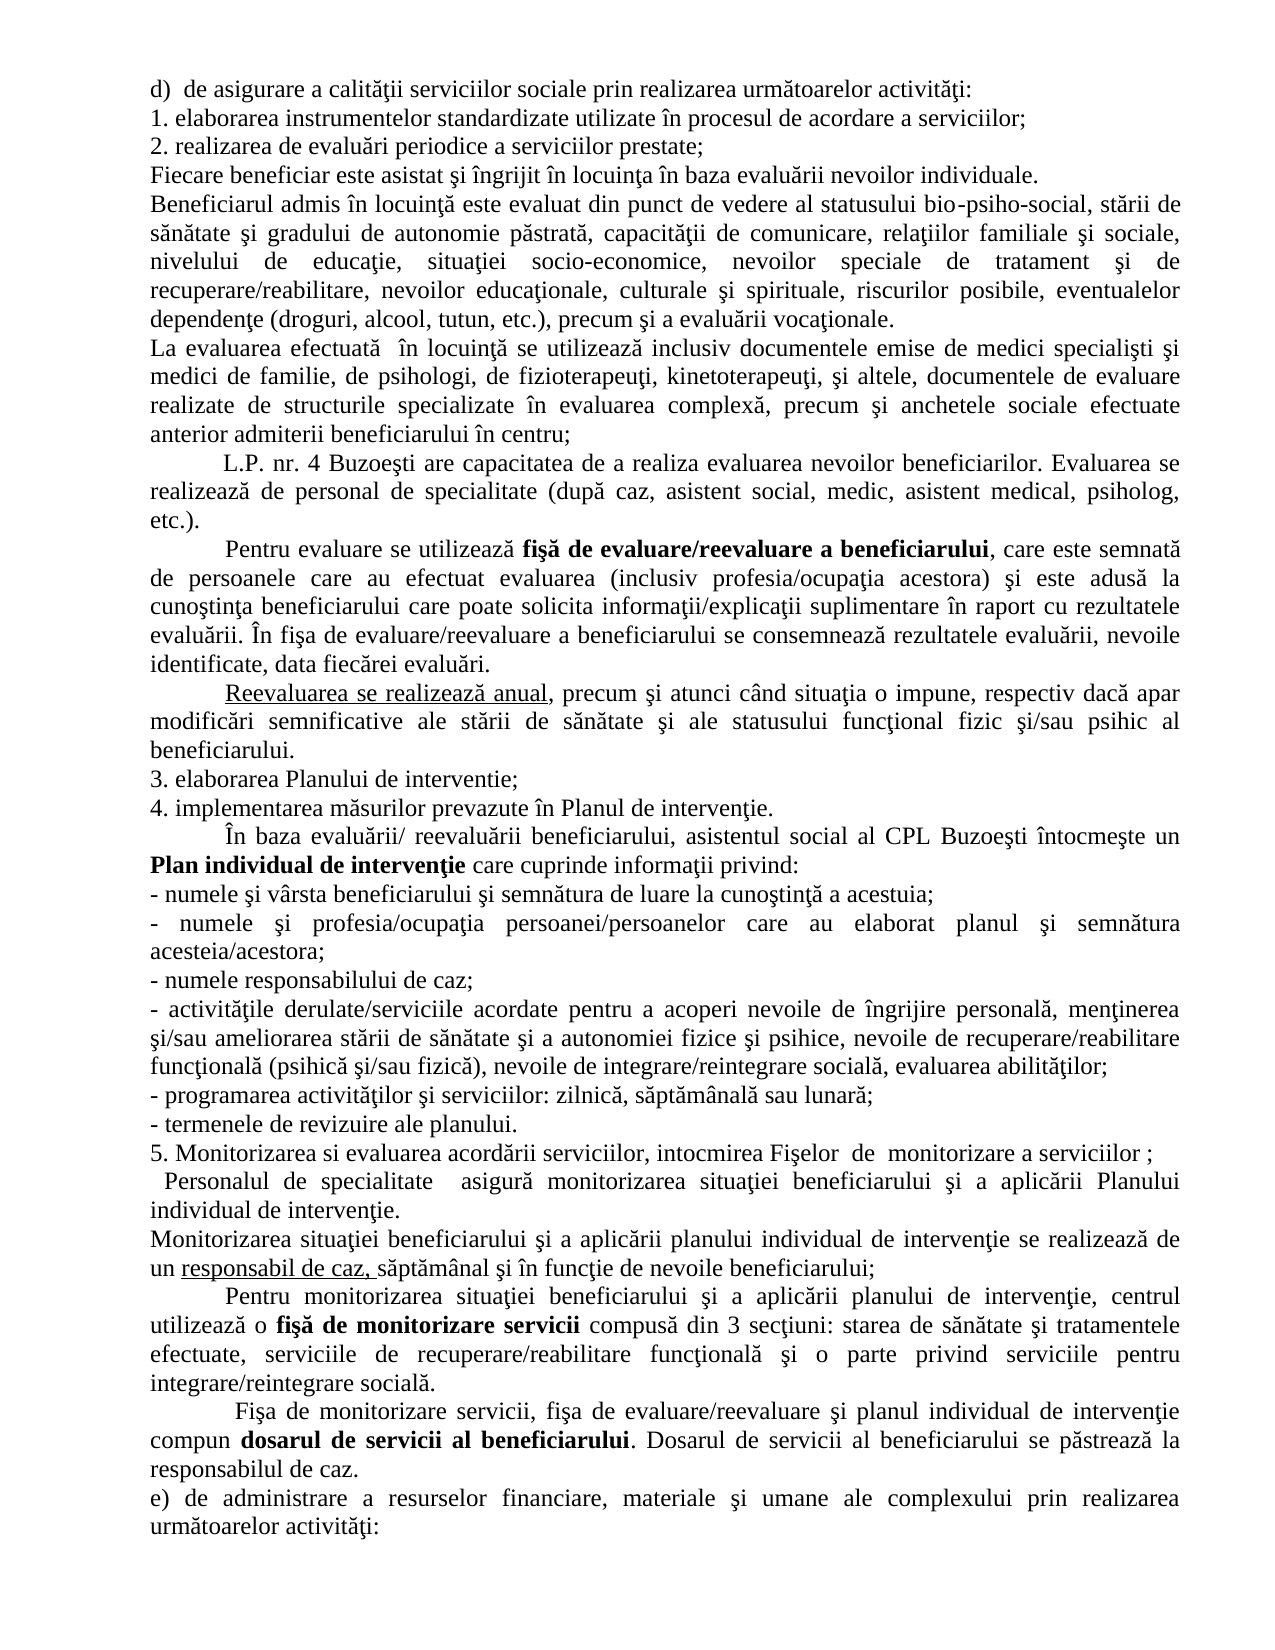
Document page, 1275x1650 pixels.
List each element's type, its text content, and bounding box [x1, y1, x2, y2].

text În baza evaluării/ reevaluării beneficiarului, asistentul social al CPL Buzoeşti întocmeşte un Plan individual de intervenţie care cuprinde informaţii privind: [150, 821, 1181, 879]
text 3. elaborarea Planului de interventie; [150, 764, 1181, 793]
text Beneficiarul admis în locuinţă este evaluat din punct de vedere al statusului bio-psiho-social, stării de sănătate şi gradului de autonomie păstrată, capacităţii de comunicare, relaţiilor familiale şi sociale, nivelului de educaţie, situaţiei socio-economice, nevoilor speciale de tratament şi de recuperare/reabilitare, nevoilor educaţionale, culturale şi spirituale, riscurilor posibile, eventualelor dependenţe (droguri, alcool, tutun, etc.), precum şi a evaluării vocaţionale. [150, 189, 1181, 333]
text Fiecare beneficiar este asistat şi îngrijit în locuinţa în baza evaluării nevoilor individuale. [150, 160, 1181, 189]
text 4. implementarea măsurilor prevazute în Planul de intervenţie. [150, 793, 1181, 821]
text - numele responsabilului de caz; [150, 965, 1181, 994]
text - activităţile derulate/serviciile acordate pentru a acoperi nevoile de îngrijire personală, menţinerea şi/sau ameliorarea stării de sănătate şi a autonomiei fizice şi psihice, nevoile de recuperare/reabilitare funcţională (psihică şi/sau fizică), nevoile de integrare/reintegrare socială, evaluarea abilităţilor; [150, 994, 1181, 1080]
text - numele şi profesia/ocupaţia persoanei/persoanelor care au elaborat planul şi semnătura acesteia/acestora; [150, 908, 1181, 965]
text - numele şi vârsta beneficiarului şi semnătura de luare la cunoştinţă a acestuia; [150, 879, 1181, 908]
text Fişa de monitorizare servicii, fişa de evaluare/reevaluare şi planul individual de intervenţie compun dosarul de servicii al beneficiarului. Dosarul de servicii al beneficiarului se păstrează la responsabilul de caz. [150, 1396, 1181, 1483]
text - termenele de revizuire ale planului. [150, 1109, 1181, 1138]
text 2. realizarea de evaluări periodice a serviciilor prestate; [150, 131, 1181, 160]
text 5. Monitorizarea si evaluarea acordării serviciilor, intocmirea Fişelor de monitorizare a serviciilor ; [150, 1138, 1181, 1166]
text d) de asigurare a calităţii serviciilor sociale prin realizarea următoarelor activităţi: [150, 74, 1181, 103]
text Reevaluarea se realizează anual, precum şi atunci când situaţia o impune, respectiv dacă apar modificări semnificative ale stării de sănătate şi ale statusului funcţional fizic şi/sau psihic al beneficiarului. [150, 678, 1181, 764]
text - programarea activităţilor şi serviciilor: zilnică, săptămânală sau lunară; [150, 1080, 1181, 1109]
text Pentru monitorizarea situaţiei beneficiarului şi a aplicării planului de intervenţie, centrul utilizează o fişă de monitorizare servicii compusă din 3 secţiuni: starea de sănătate şi tratamentele efectuate, serviciile de recuperare/reabilitare funcţională şi o parte privind serviciile pentru integrare/reintegrare socială. [150, 1281, 1181, 1396]
text Monitorizarea situaţiei beneficiarului şi a aplicării planului individual de intervenţie se realizează de un responsabil de caz, săptămânal şi în funcţie de nevoile beneficiarului; [150, 1224, 1181, 1281]
text e) de administrare a resurselor financiare, materiale şi umane ale complexului prin realizarea următoarelor activităţi: [150, 1483, 1181, 1540]
text Personalul de specialitate asigură monitorizarea situaţiei beneficiarului şi a aplicării Planului individual de intervenţie. [150, 1166, 1181, 1224]
text 1. elaborarea instrumentelor standardizate utilizate în procesul de acordare a serviciilor; [150, 103, 1181, 131]
text Pentru evaluare se utilizează fişă de evaluare/reevaluare a beneficiarului, care este semnată de persoanele care au efectuat evaluarea (inclusiv profesia/ocupaţia acestora) şi este adusă la cunoştinţa beneficiarului care poate solicita informaţii/explicaţii suplimentare în raport cu rezultatele evaluării. În fişa de evaluare/reevaluare a beneficiarului se consemnează rezultatele evaluării, nevoile identificate, data fiecărei evaluări. [150, 534, 1181, 678]
text La evaluarea efectuată în locuinţă se utilizează inclusiv documentele emise de medici specialişti şi medici de familie, de psihologi, de fizioterapeuţi, kinetoterapeuţi, şi altele, documentele de evaluare realizate de structurile specializate în evaluarea complexă, precum şi anchetele sociale efectuate anterior admiterii beneficiarului în centru; [150, 333, 1181, 448]
text L.P. nr. 4 Buzoeşti are capacitatea de a realiza evaluarea nevoilor beneficiarilor. Evaluarea se realizează de personal de specialitate (după caz, asistent social, medic, asistent medical, psiholog, etc.). [150, 448, 1181, 534]
